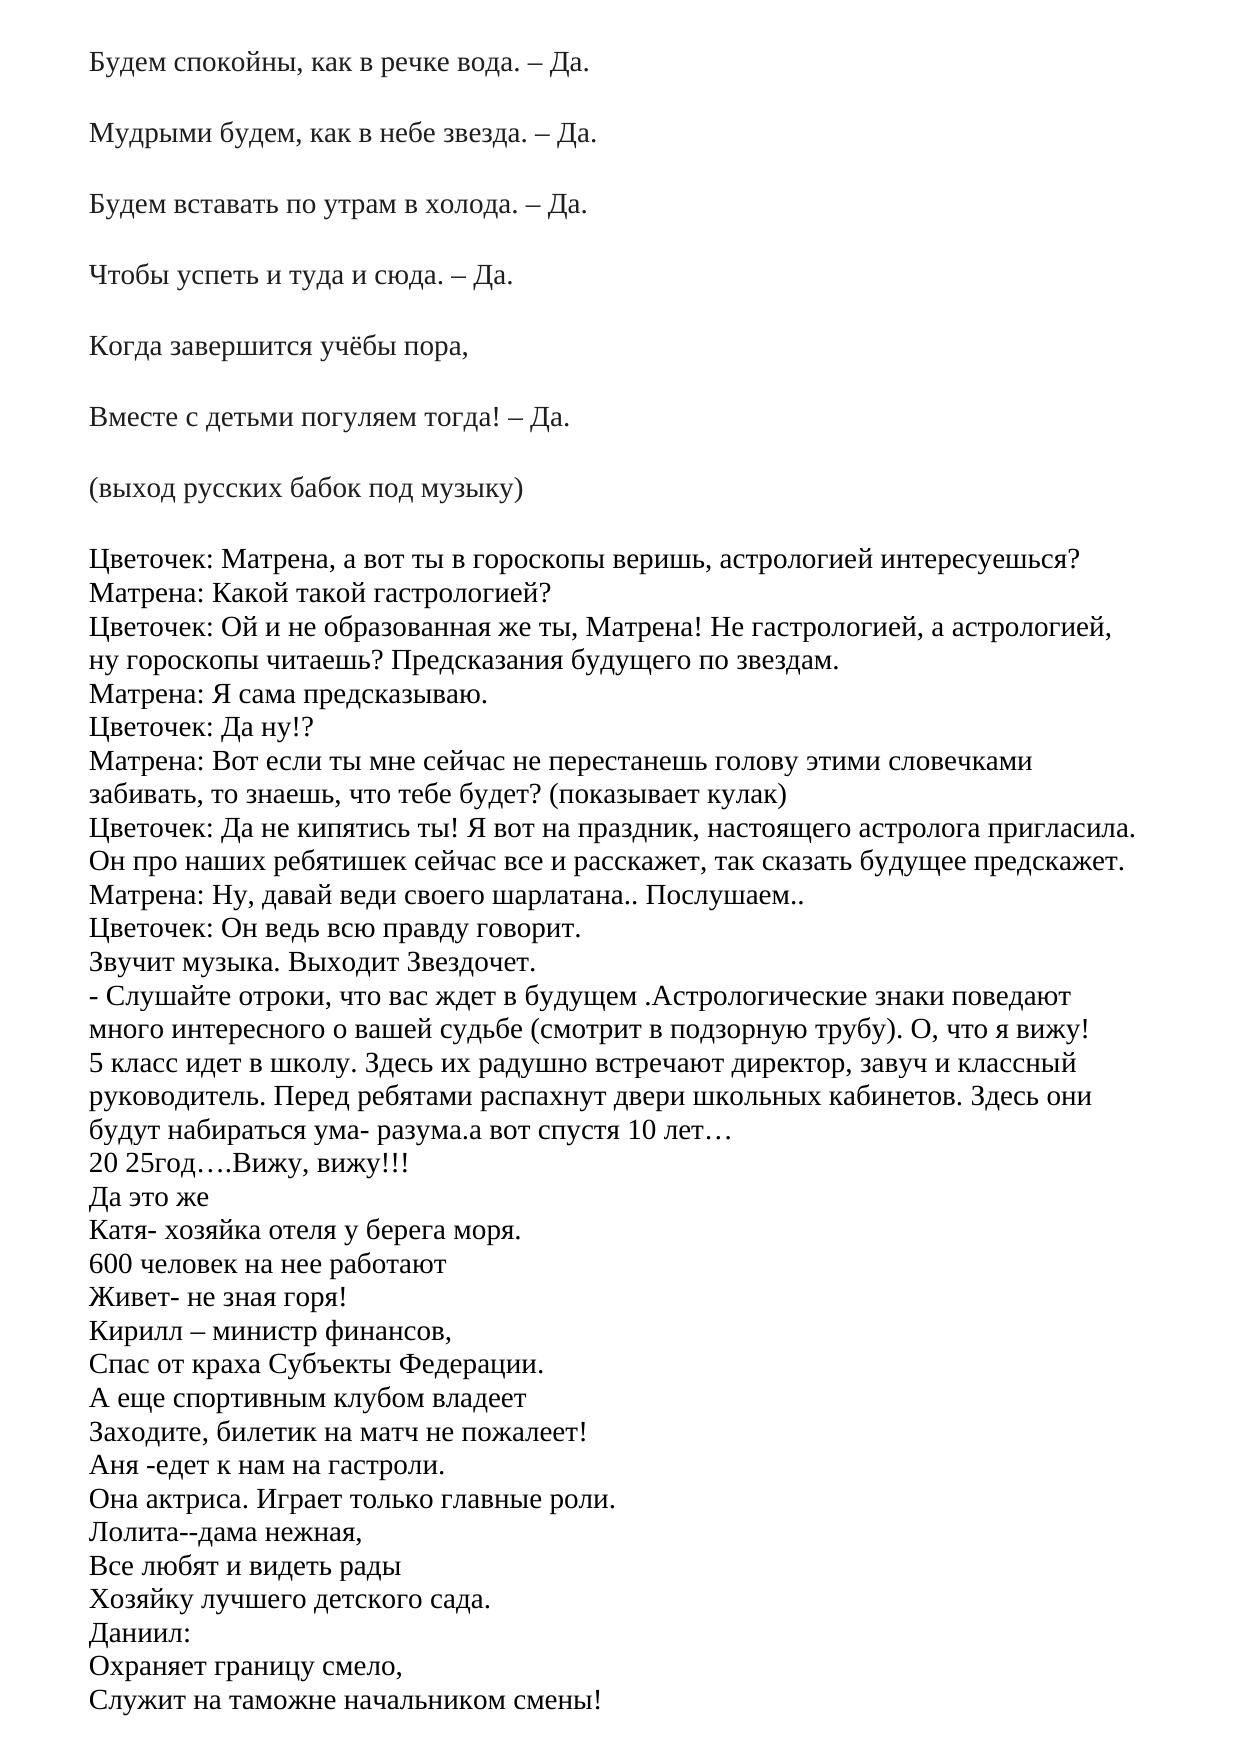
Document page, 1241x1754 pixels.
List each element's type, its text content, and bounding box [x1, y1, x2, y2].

text Чтобы успеть и туда и сюда. – Да. [89, 257, 1137, 291]
text Мудрыми будем, как в небе звезда. – Да. [89, 115, 1137, 149]
text Вместе с детьми погуляем тогда! – Да. [89, 399, 1137, 433]
text Будем вставать по утрам в холода. – Да. [89, 186, 1137, 220]
text (выход русских бабок под музыку) [89, 471, 1137, 504]
text Когда завершится учёбы пора, [89, 328, 1137, 362]
text Будем спокойны, как в речке вода. – Да. [89, 44, 1137, 78]
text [89, 843, 1137, 1716]
